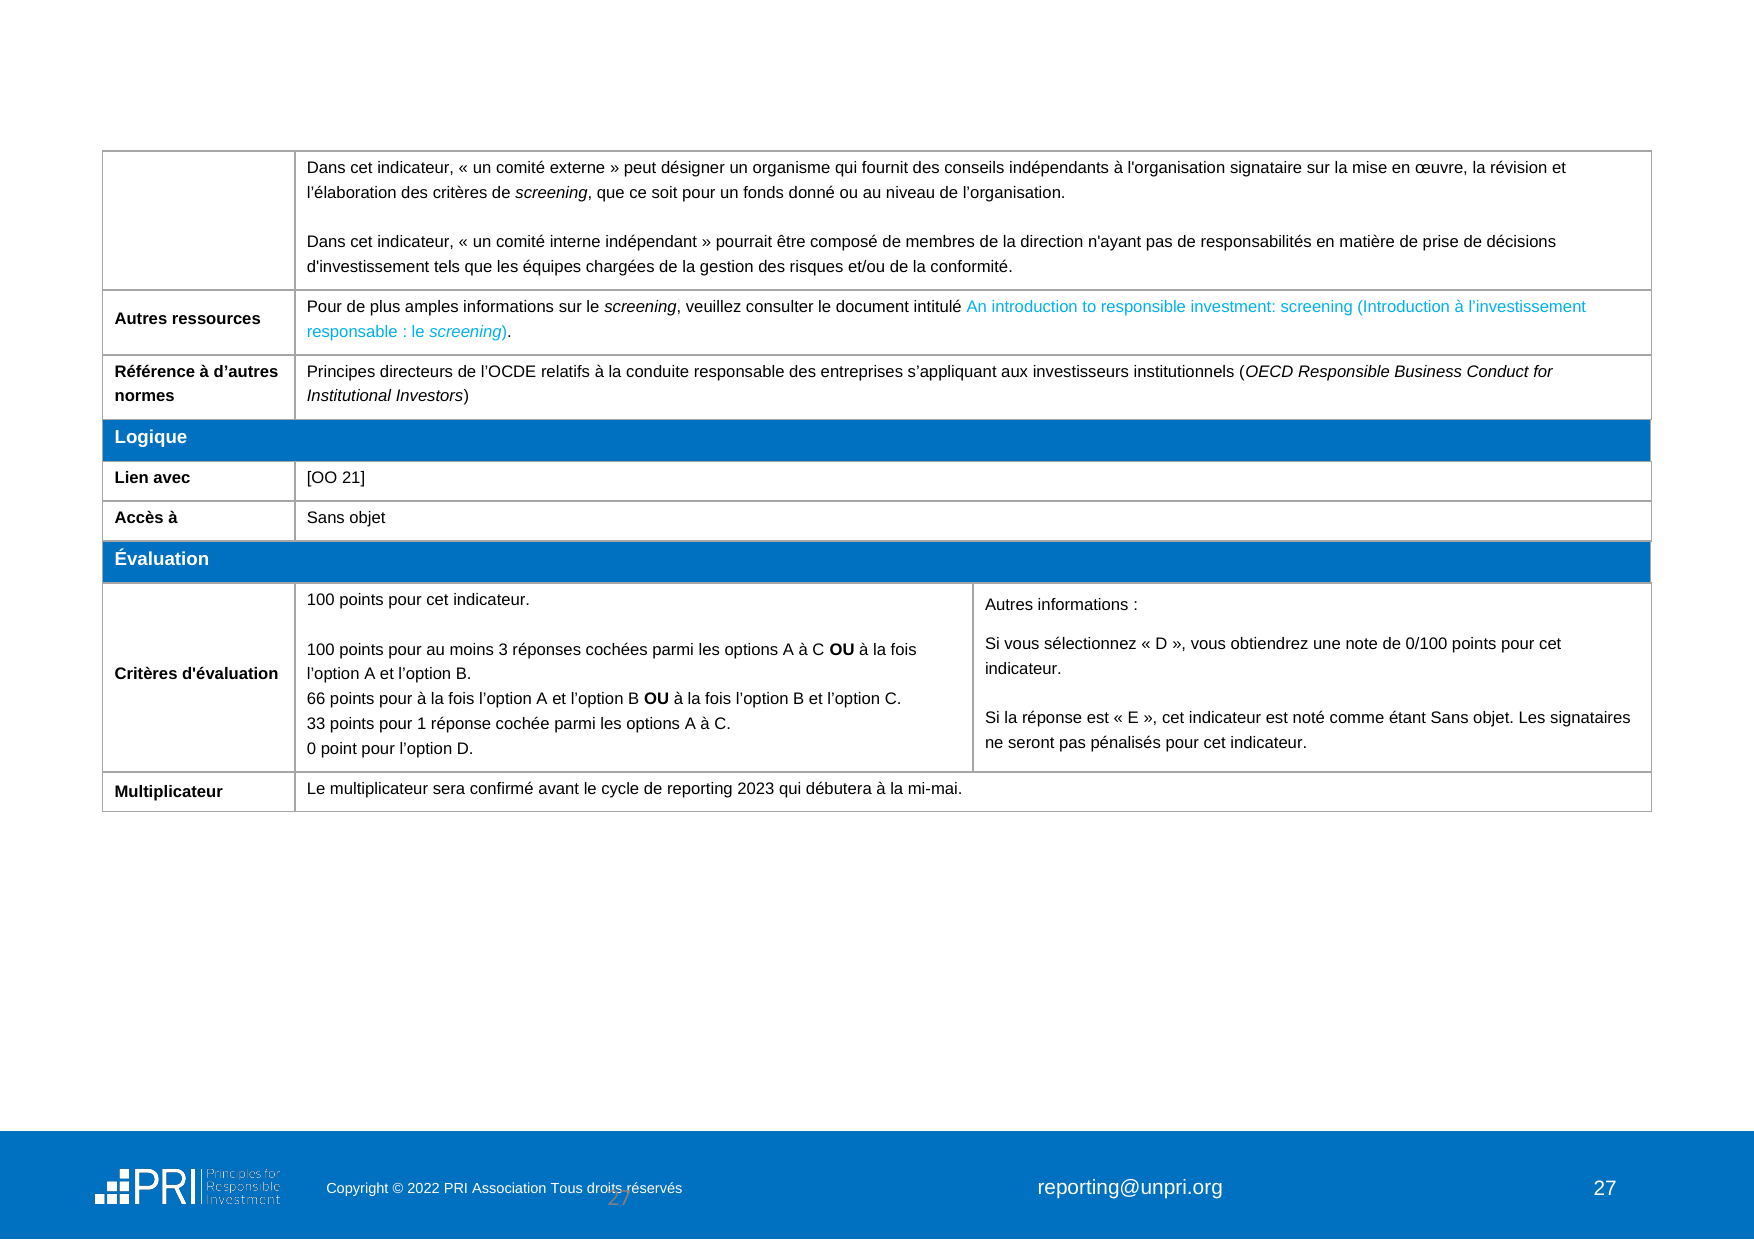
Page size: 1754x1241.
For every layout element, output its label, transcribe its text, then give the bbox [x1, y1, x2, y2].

table_cell Sans objet [296, 502, 1651, 540]
table_cell Accès à [103, 502, 294, 540]
table_cell Autres ressources [103, 291, 294, 354]
table_cell Lien avec [103, 462, 294, 500]
table_cell [OO 21] [296, 462, 1651, 500]
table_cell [296, 152, 1651, 289]
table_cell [103, 152, 294, 289]
table_cell Pour de plus amples informations sur le screening, veuillez consulter le document intitulé An introduction to responsible investment: screening (Introduction à l’investissement responsable : le screening). [296, 291, 1651, 354]
table_cell Autres informations : Si vous sélectionnez « D », vous obtiendrez une note de 0/100 points pour cet indicateur. Si la réponse est « E », cet indicateur est noté comme étant Sans objet. Les signataires ne seront pas pénalisés pour cet indicateur. [974, 584, 1651, 771]
table_cell 100 points pour cet indicateur. 100 points pour au moins 3 réponses cochées parmi les options A à C OU à la fois l’option A et l’option B. 66 points pour à la fois l’option A et l’option B OU à la fois l’option B et l’option C. 33 points pour 1 réponse cochée parmi les options A à C. 0 point pour l’option D. [296, 584, 972, 771]
table_cell Critères d'évaluation [103, 584, 294, 771]
picture [92, 1166, 282, 1207]
table_cell Principes directeurs de l’OCDE relatifs à la conduite responsable des entreprises s’appliquant aux investisseurs institutionnels (OECD Responsible Business Conduct for Institutional Investors) [296, 356, 1651, 418]
table_cell Multiplicateur [103, 773, 294, 811]
table_cell Le multiplicateur sera confirmé avant le cycle de reporting 2023 qui débutera à la mi-mai. [296, 773, 1651, 811]
table_cell Référence à d’autres normes [103, 356, 294, 418]
table_cell Évaluation [103, 542, 1650, 582]
table_cell Logique [103, 420, 1650, 461]
